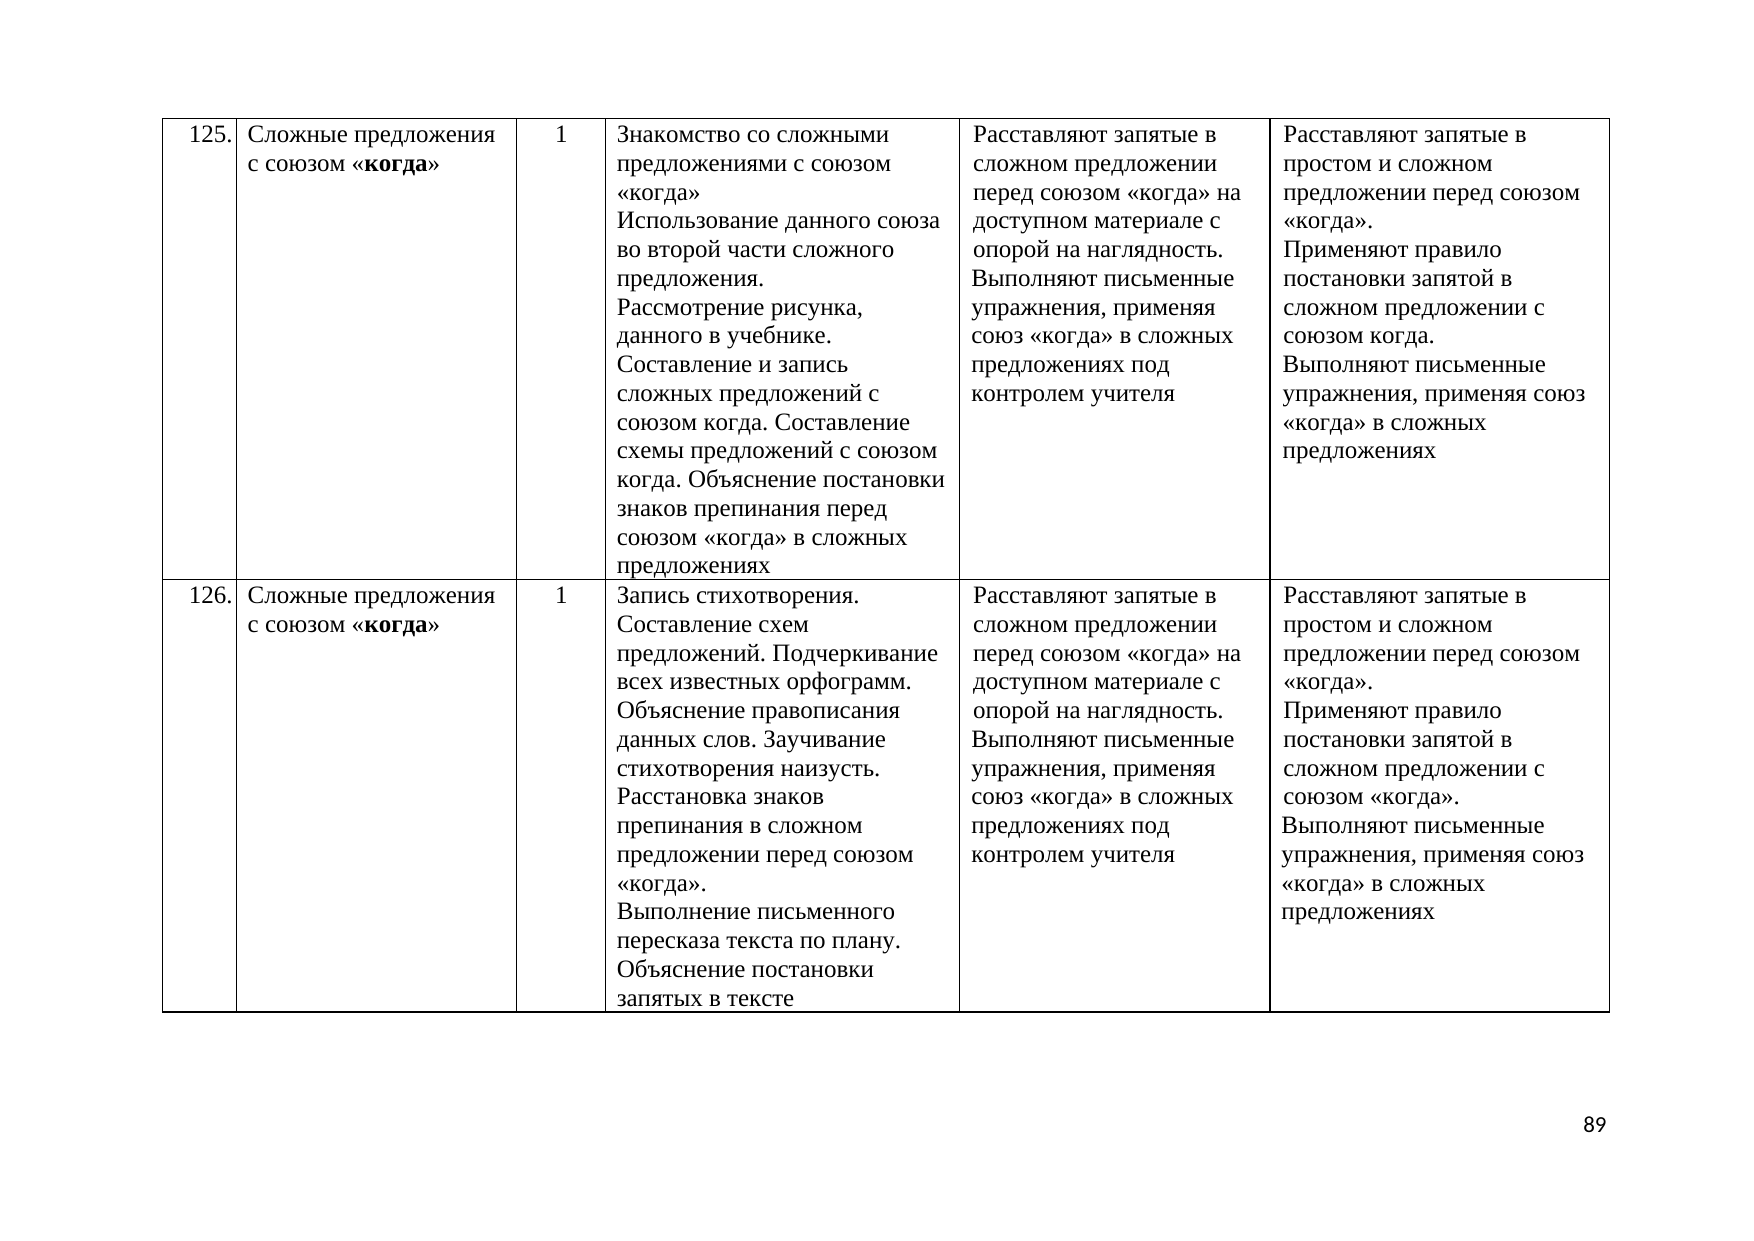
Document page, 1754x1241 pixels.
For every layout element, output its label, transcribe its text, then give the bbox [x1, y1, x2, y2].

table_header Знакомство со сложными предложениями с союзом «когда» Использование данного союза во второй части сложного предложения. Рассмотрение рисунка, данного в учебнике. Составление и запись сложных предложений с союзом когда. Составление схемы предложений с союзом когда. Объяснение постановки знаков препинания перед союзом «когда» в сложных предложениях [606, 119, 959, 579]
table_cell Расставляют запятые в сложном предложении перед союзом «когда» на доступном материале с опорой на наглядность. Выполняют письменные упражнения, применяя союз «когда» в сложных предложениях под контролем учителя [960, 580, 1269, 1011]
table_cell Расставляют запятые в простом и сложном предложении перед союзом «когда». Применяют правило постановки запятой в сложном предложении с союзом «когда». Выполняют письменные упражнения, применяя союз «когда» в сложных предложениях [1271, 580, 1609, 1011]
table_header [163, 119, 236, 579]
table_header 1 [517, 119, 605, 579]
table_cell [163, 580, 236, 1011]
table_cell Запись стихотворения. Составление схем предложений. Подчеркивание всех известных орфограмм. Объяснение правописания данных слов. Заучивание стихотворения наизусть. Расстановка знаков препинания в сложном предложении перед союзом «когда». Выполнение письменного пересказа текста по плану. Объяснение постановки запятых в тексте [606, 580, 959, 1011]
table_header Расставляют запятые в сложном предложении перед союзом «когда» на доступном материале с опорой на наглядность. Выполняют письменные упражнения, применяя союз «когда» в сложных предложениях под контролем учителя [960, 119, 1269, 579]
table_header Сложные предложения с союзом «когда» [237, 119, 516, 579]
table_cell Сложные предложения с союзом «когда» [237, 580, 516, 1011]
table_header Расставляют запятые в простом и сложном предложении перед союзом «когда». Применяют правило постановки запятой в сложном предложении с союзом когда. Выполняют письменные упражнения, применяя союз «когда» в сложных предложениях [1271, 119, 1609, 579]
table_cell 1 [517, 580, 605, 1011]
